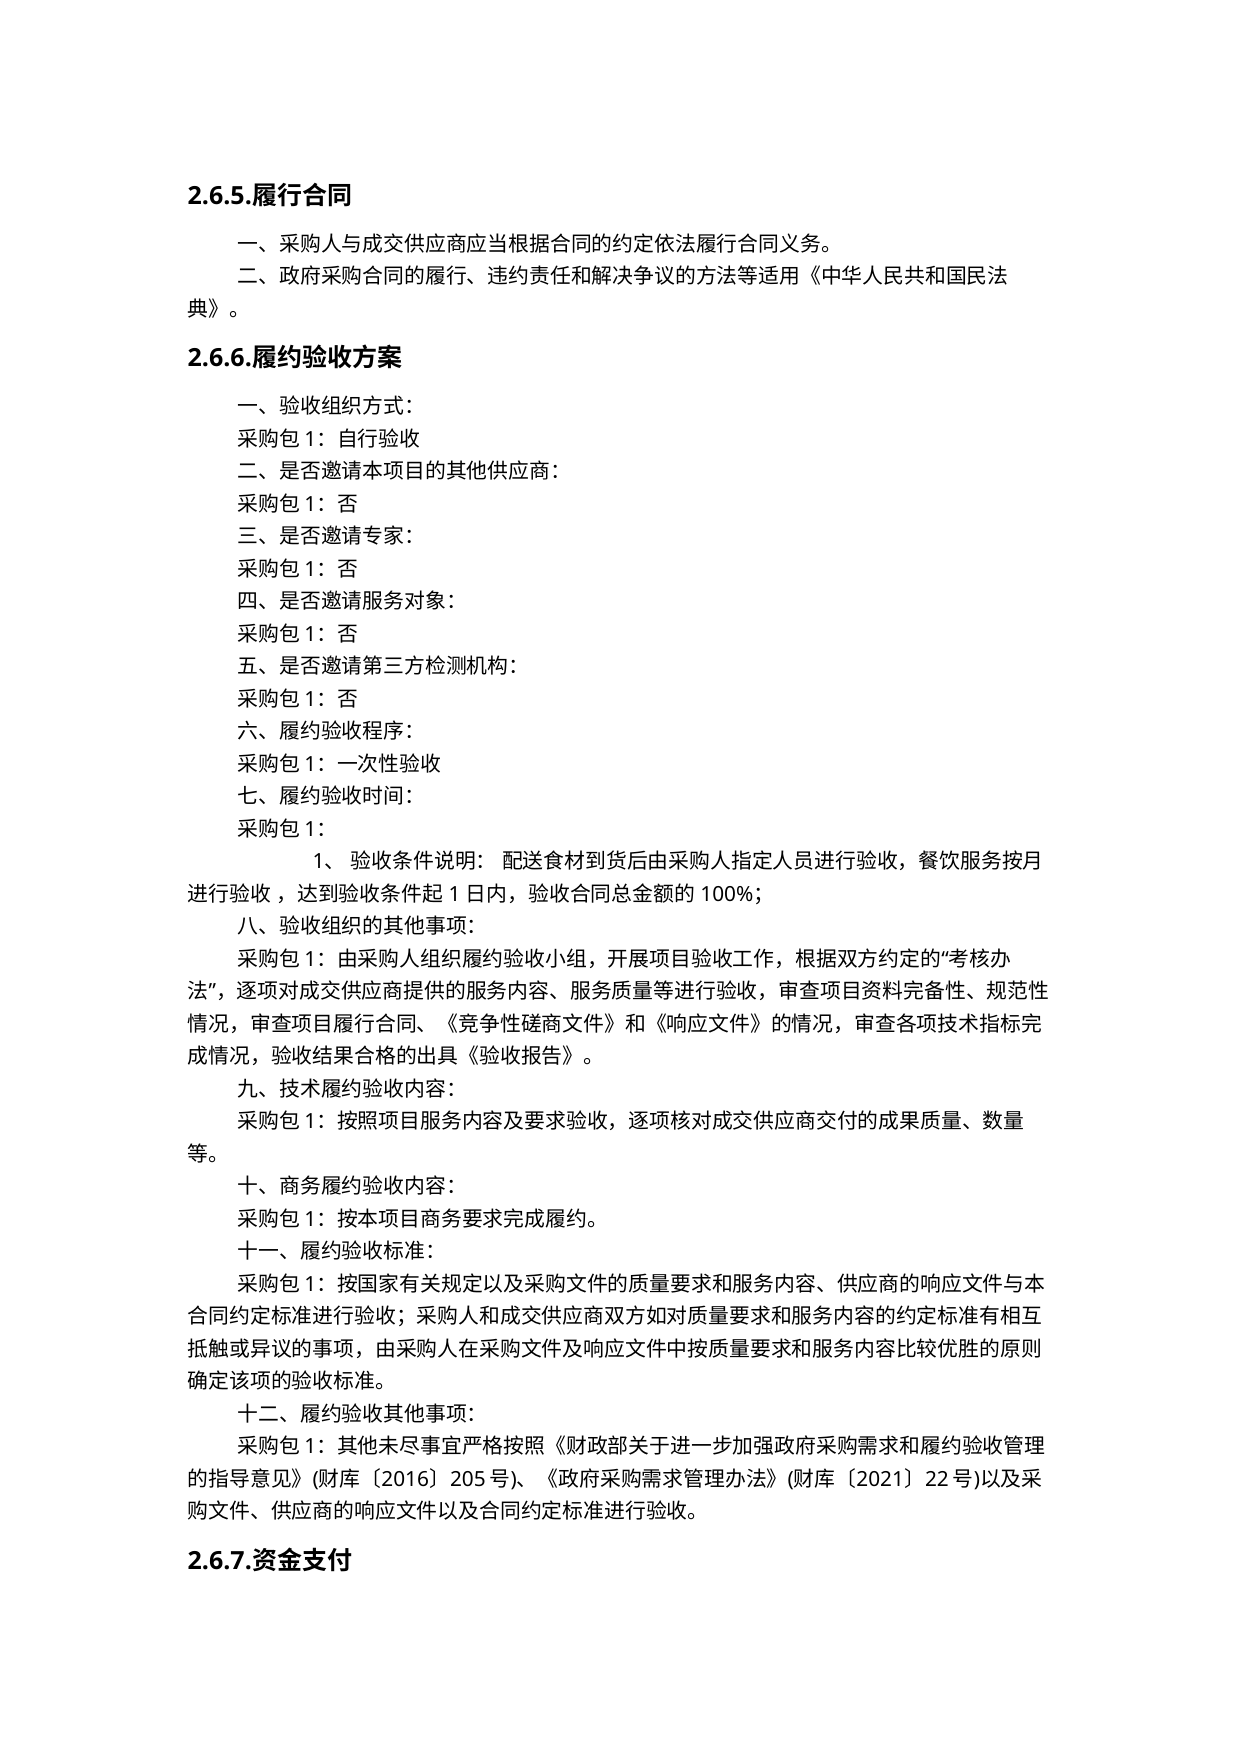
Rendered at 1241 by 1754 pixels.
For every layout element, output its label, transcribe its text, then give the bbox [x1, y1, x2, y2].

text 采购包1：其他未尽事宜严格按照《财政部关于进一步加强政府采购需求和履约验收管理的指导意见》(财库〔2016〕205号)、《政府采购需求管理办法》(财库〔2021〕22号)以及采购文件、供应商的响应文件以及合同约定标准进行验收。 [187, 1429, 1053, 1527]
text 采购包1：自行验收 [187, 422, 1053, 454]
text 十一、履约验收标准： [187, 1234, 1053, 1267]
text 二、政府采购合同的履行、违约责任和解决争议的方法等适用《中华人民共和国民法典》。 [187, 259, 1053, 324]
text 1、 验收条件说明： 配送食材到货后由采购人指定人员进行验收，餐饮服务按月进行验收 ，达到验收条件起 1 日内，验收合同总金额的 100%； [187, 844, 1053, 909]
text 采购包1：按国家有关规定以及采购文件的质量要求和服务内容、供应商的响应文件与本合同约定标准进行验收；采购人和成交供应商双方如对质量要求和服务内容的约定标准有相互抵触或异议的事项，由采购人在采购文件及响应文件中按质量要求和服务内容比较优胜的原则确定该项的验收标准。 [187, 1267, 1053, 1397]
text 十二、履约验收其他事项： [187, 1397, 1053, 1429]
text 采购包1：否 [187, 682, 1053, 714]
text 采购包1：否 [187, 487, 1053, 519]
text 采购包1：按本项目商务要求完成履约。 [187, 1202, 1053, 1234]
text 五、是否邀请第三方检测机构： [187, 649, 1053, 682]
text 二、是否邀请本项目的其他供应商： [187, 454, 1053, 487]
text 一、采购人与成交供应商应当根据合同的约定依法履行合同义务。 [187, 227, 1053, 259]
text 一、验收组织方式： [187, 389, 1053, 422]
text 八、验收组织的其他事项： [187, 909, 1053, 942]
text 采购包1：按照项目服务内容及要求验收，逐项核对成交供应商交付的成果质量、数量等。 [187, 1104, 1053, 1169]
text 采购包1：由采购人组织履约验收小组，开展项目验收工作，根据双方约定的“考核办法”，逐项对成交供应商提供的服务内容、服务质量等进行验收，审查项目资料完备性、规范性情况，审查项目履行合同、《竞争性磋商文件》和《响应文件》的情况，审查各项技术指标完成情况，验收结果合格的出具《验收报告》。 [187, 942, 1053, 1072]
text 采购包1： [187, 812, 1053, 844]
text 2.6.5.履行合同 [187, 162, 1053, 227]
text 2.6.6.履约验收方案 [187, 324, 1053, 389]
text 采购包1：否 [187, 552, 1053, 584]
text 十、商务履约验收内容： [187, 1169, 1053, 1202]
text 七、履约验收时间： [187, 779, 1053, 812]
text 采购包1：否 [187, 617, 1053, 649]
text 四、是否邀请服务对象： [187, 584, 1053, 617]
text 六、履约验收程序： [187, 714, 1053, 747]
text 2.6.7.资金支付 [187, 1527, 1053, 1592]
text 三、是否邀请专家： [187, 519, 1053, 552]
text 采购包1：一次性验收 [187, 747, 1053, 779]
text 九、技术履约验收内容： [187, 1072, 1053, 1104]
